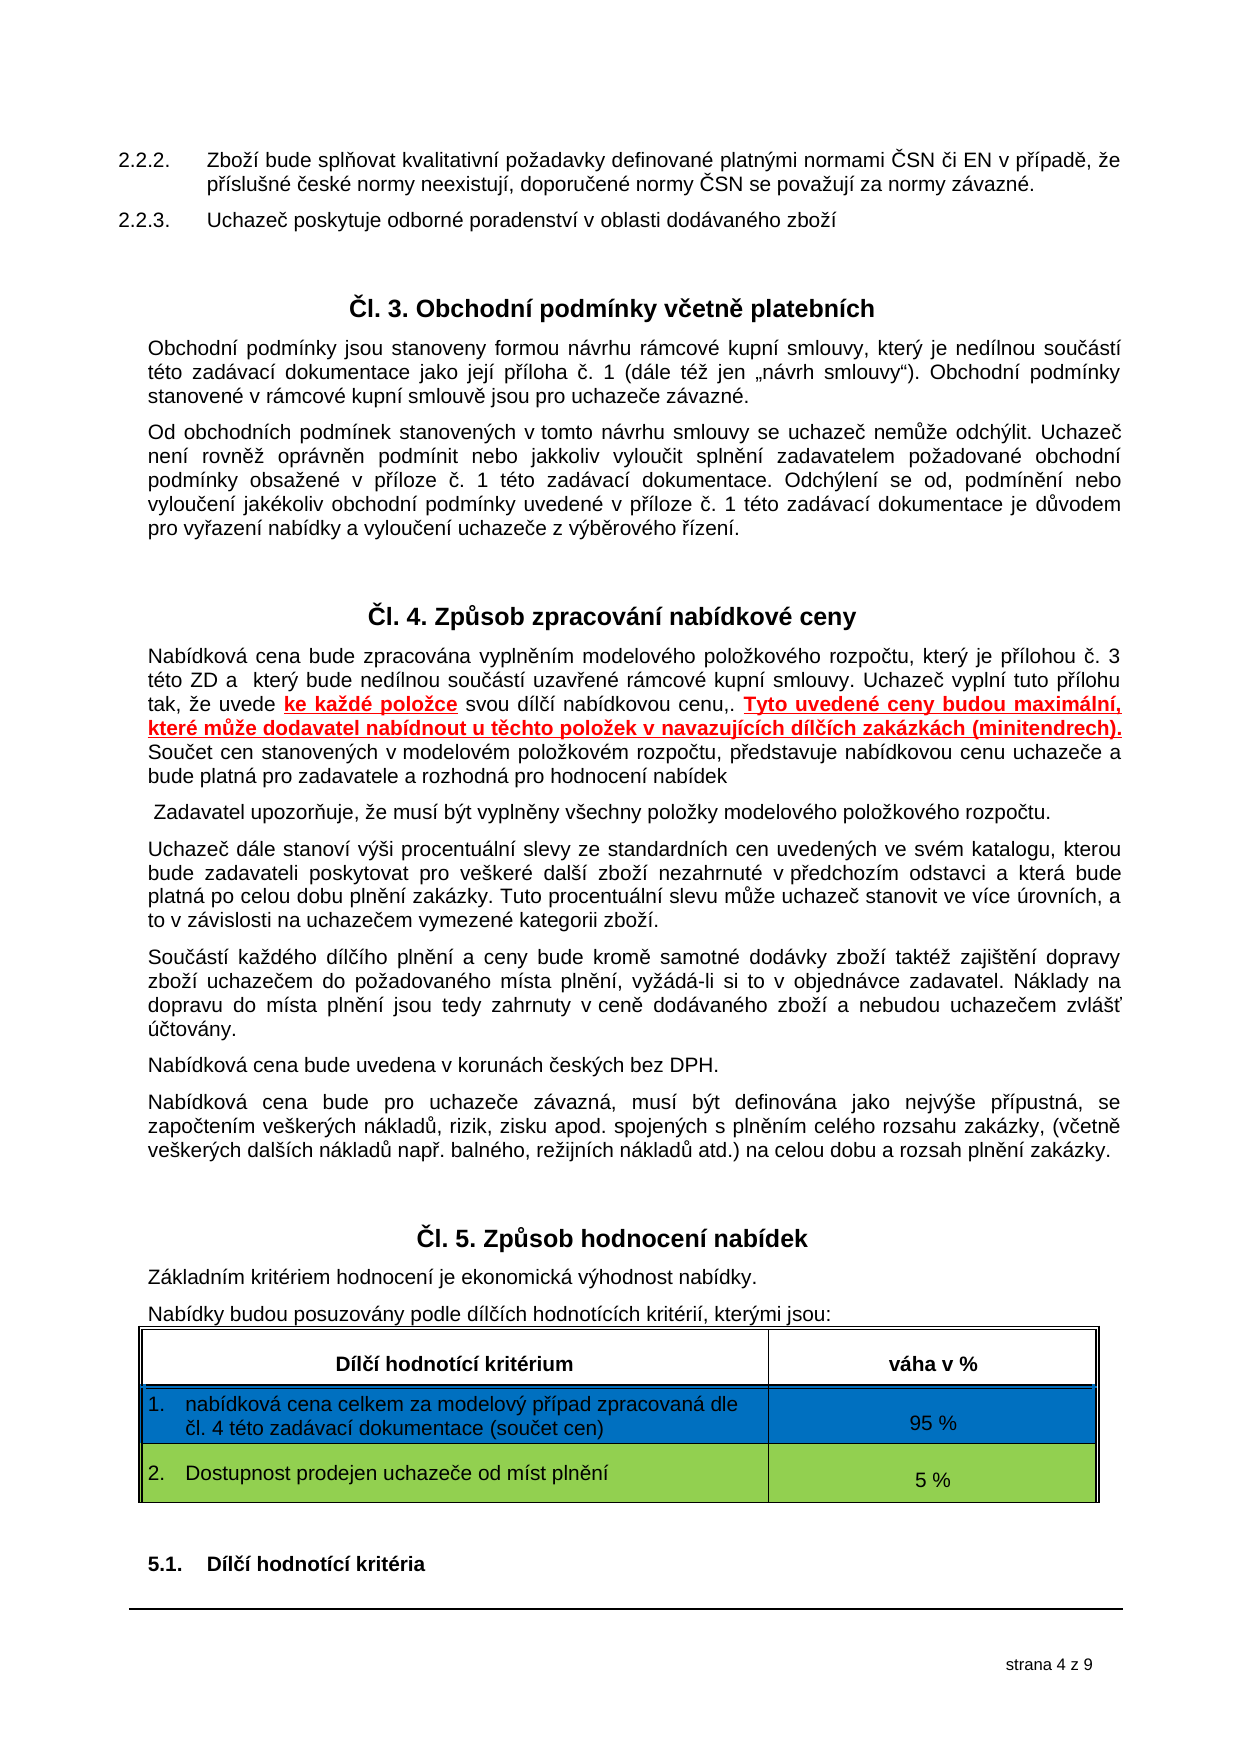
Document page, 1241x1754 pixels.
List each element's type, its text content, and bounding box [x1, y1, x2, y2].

text Způsob zpracování nabídkové ceny [102, 602, 1122, 631]
text Nabídková cena bude pro uchazeče závazná, musí být definována jako nejvýše přípustná, se započtením veškerých nákladů, rizik, zisku apod. spojených s plněním celého rozsahu zakázky, (včetně veškerých dalších nákladů např. balného, režijních nákladů atd.) na celou dobu a rozsah plnění zakázky. [148, 1089, 1122, 1161]
text Uchazeč poskytuje odborné poradenství v oblasti dodávaného zboží [118, 208, 1122, 232]
text Zadavatel upozorňuje, že musí být vyplněny všechny položky modelového položkového rozpočtu. [148, 800, 1122, 824]
table_cell nabídková cena celkem za modelový případ zpracovaná dle čl. 4 této zadávací dokumentace (součet cen) [140, 1384, 768, 1443]
text Dílčí hodnotící kritéria [148, 1552, 1122, 1576]
text Obchodní podmínky jsou stanoveny formou návrhu rámcové kupní smlouvy, který je nedílnou součástí této zadávací dokumentace jako její příloha č. 1 (dále též jen „návrh smlouvy“). Obchodní podmínky stanovené v rámcové kupní smlouvě jsou pro uchazeče závazné. [148, 336, 1122, 408]
table_header Dílčí hodnotící kritérium [143, 1330, 768, 1384]
text Od obchodních podmínek stanovených v tomto návrhu smlouvy se uchazeč nemůže odchýlit. Uchazeč není rovněž oprávněn podmínit nebo jakkoliv vyloučit splnění zadavatelem požadované obchodní podmínky obsažené v příloze č. 1 této zadávací dokumentace. Odchýlení se od, podmínění nebo vyloučení jakékoliv obchodní podmínky uvedené v příloze č. 1 této zadávací dokumentace je důvodem pro vyřazení nabídky a vyloučení uchazeče z výběrového řízení. [148, 420, 1122, 540]
table_cell Dostupnost prodejen uchazeče od míst plnění [143, 1444, 768, 1502]
text Součástí každého dílčího plnění a ceny bude kromě samotné dodávky zboží taktéž zajištění dopravy zboží uchazečem do požadovaného místa plnění, vyžádá-li si to v objednávce zadavatel. Náklady na dopravu do místa plnění jsou tedy zahrnuty v ceně dodávaného zboží a nebudou uchazečem zvlášť účtovány. [148, 945, 1122, 1041]
text Způsob hodnocení nabídek [102, 1224, 1122, 1253]
text Nabídková cena bude zpracována vyplněním modelového položkového rozpočtu, který je přílohou č. 3 této ZD a který bude nedílnou součástí uzavřené rámcové kupní smlouvy. Uchazeč vyplní tuto přílohu tak, že uvede ke každé položce svou dílčí nabídkovou cenu,. Tyto uvedené ceny budou maximální, které může dodavatel nabídnout u těchto položek v navazujících dílčích zakázkách (minitendrech). Součet cen stanovených v modelovém položkovém rozpočtu, představuje nabídkovou cenu uchazeče a bude platná pro zadavatele a rozhodná pro hodnocení nabídek [148, 738, 1122, 787]
text Uchazeč dále stanoví výši procentuální slevy ze standardních cen uvedených ve svém katalogu, kterou bude zadavateli poskytovat pro veškeré další zboží nezahrnuté v předchozím odstavci a která bude platná po celou dobu plnění zakázky. Tuto procentuální slevu může uchazeč stanovit ve více úrovních, a to v závislosti na uchazečem vymezené kategorii zboží. [148, 836, 1122, 932]
text Základním kritériem hodnocení je ekonomická výhodnost nabídky. [148, 1265, 1122, 1289]
table_cell 95 % [769, 1384, 1097, 1443]
text Nabídková cena bude uvedena v korunách českých bez DPH. [148, 1053, 1122, 1077]
table_header váha v % [769, 1330, 1095, 1384]
text Nabídková cena bude zpracována vyplněním modelového položkového rozpočtu, který je přílohou č. 3 této ZD a který bude nedílnou součástí uzavřené rámcové kupní smlouvy. Uchazeč vyplní tuto přílohu tak, že uvede ke každé položce svou dílčí nabídkovou cenu,. Tyto uvedené ceny budou maximální, které může dodavatel nabídnout u těchto položek v navazujících dílčích zakázkách (minitendrech). Součet cen stanovených v modelovém položkovém rozpočtu, představuje nabídkovou cenu uchazeče a bude platná pro zadavatele a rozhodná pro hodnocení nabídek [148, 644, 1122, 737]
text Obchodní podmínky včetně platebních [102, 294, 1122, 323]
text Nabídky budou posuzovány podle dílčích hodnotících kritérií, kterými jsou: [148, 1302, 1122, 1326]
table_cell 5 % [769, 1444, 1095, 1502]
text Zboží bude splňovat kvalitativní požadavky definované platnými normami ČSN či EN v případě, že příslušné české normy neexistují, doporučené normy ČSN se považují za normy závazné. [118, 148, 1122, 196]
